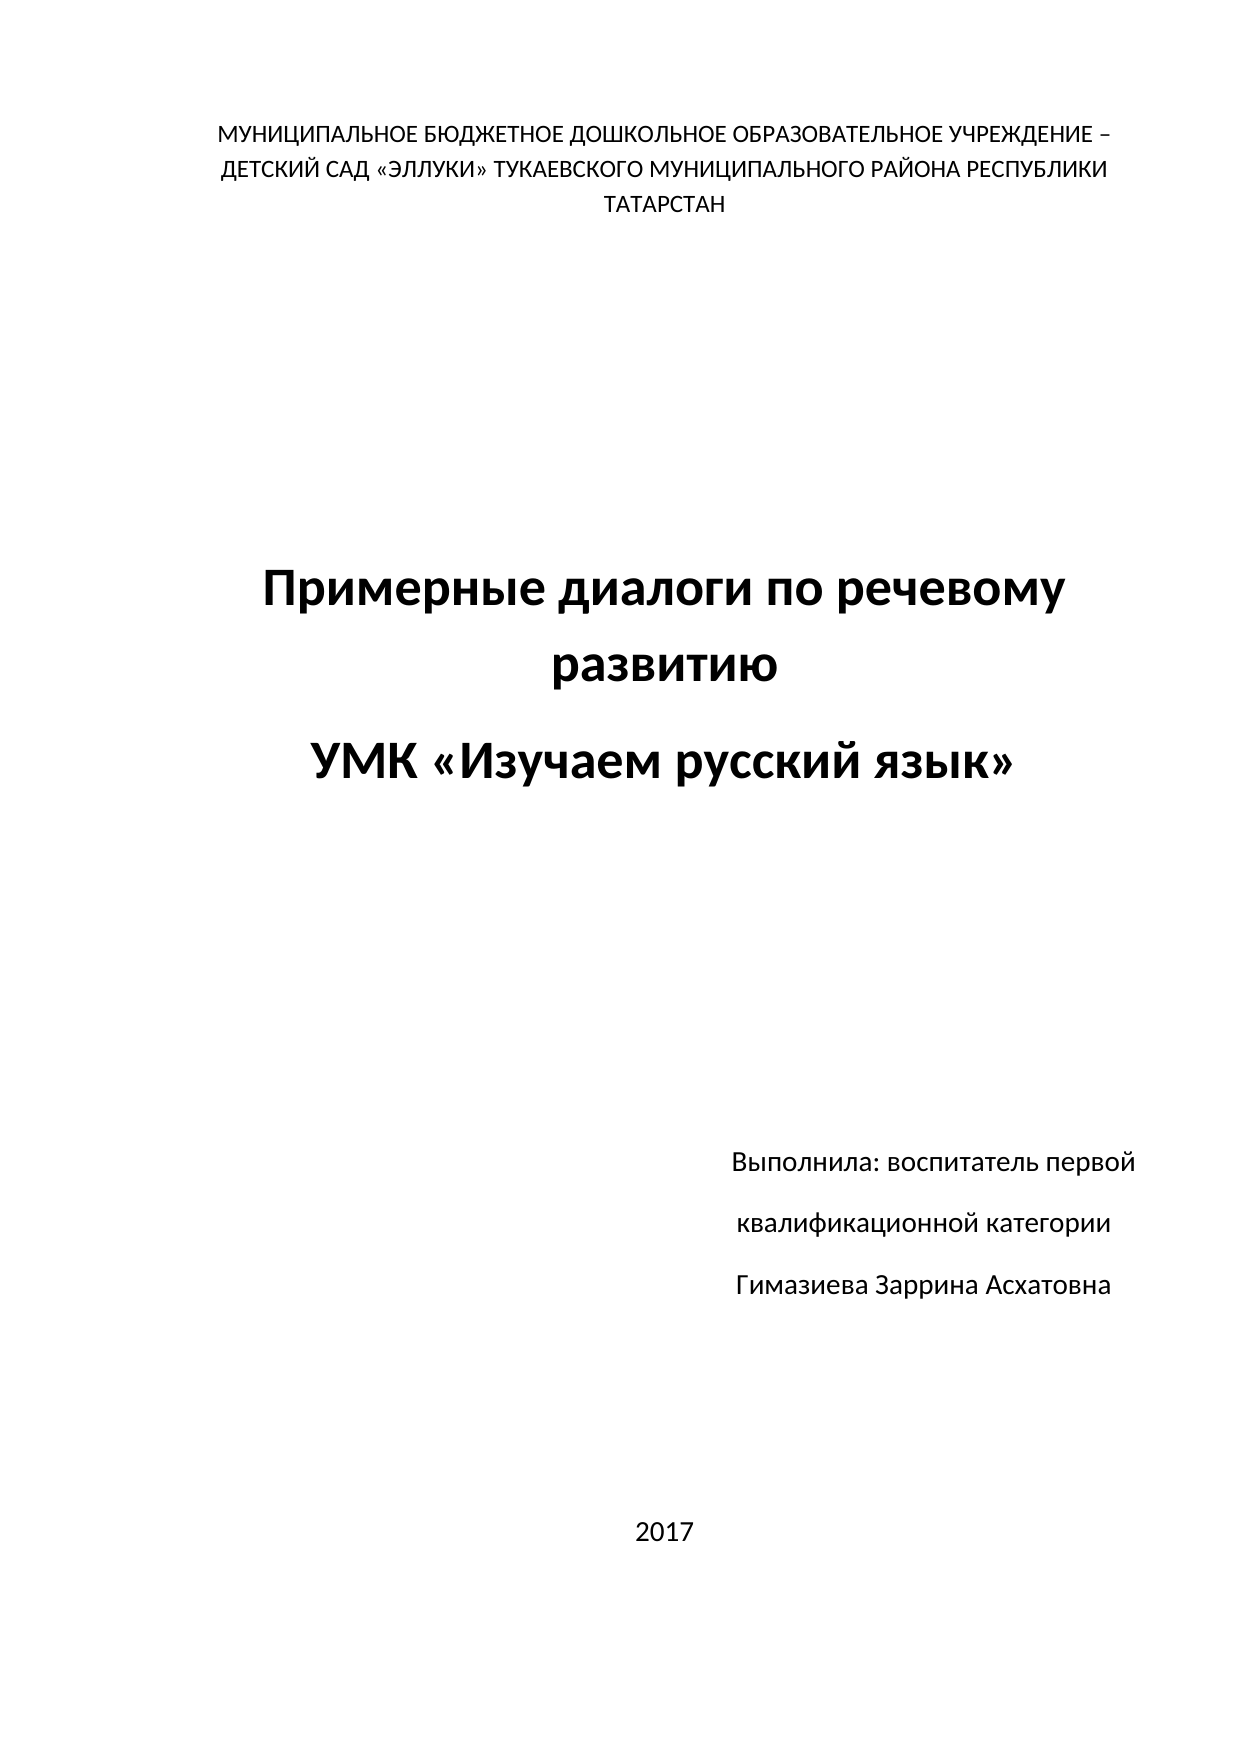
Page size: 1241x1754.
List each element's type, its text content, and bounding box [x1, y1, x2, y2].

text МУНИЦИПАЛЬНОЕ БЮДЖЕТНОЕ ДОШКОЛЬНОЕ ОБРАЗОВАТЕЛЬНОЕ УЧРЕЖДЕНИЕ – ДЕТСКИЙ САД «ЭЛЛУКИ» ТУКАЕВСКОГО МУНИЦИПАЛЬНОГО РАЙОНА РЕСПУБЛИКИ ТАТАРСТАН [177, 118, 1152, 219]
text Выполнила: воспитатель первой [177, 1143, 1152, 1178]
text Гимазиева Заррина Асхатовна [177, 1266, 1152, 1302]
text УМК «Изучаем русский язык» [177, 725, 1152, 792]
text 2017 [177, 1513, 1152, 1549]
text Примерные диалоги по речевому развитию [177, 552, 1152, 695]
text квалификационной категории [177, 1204, 1152, 1240]
